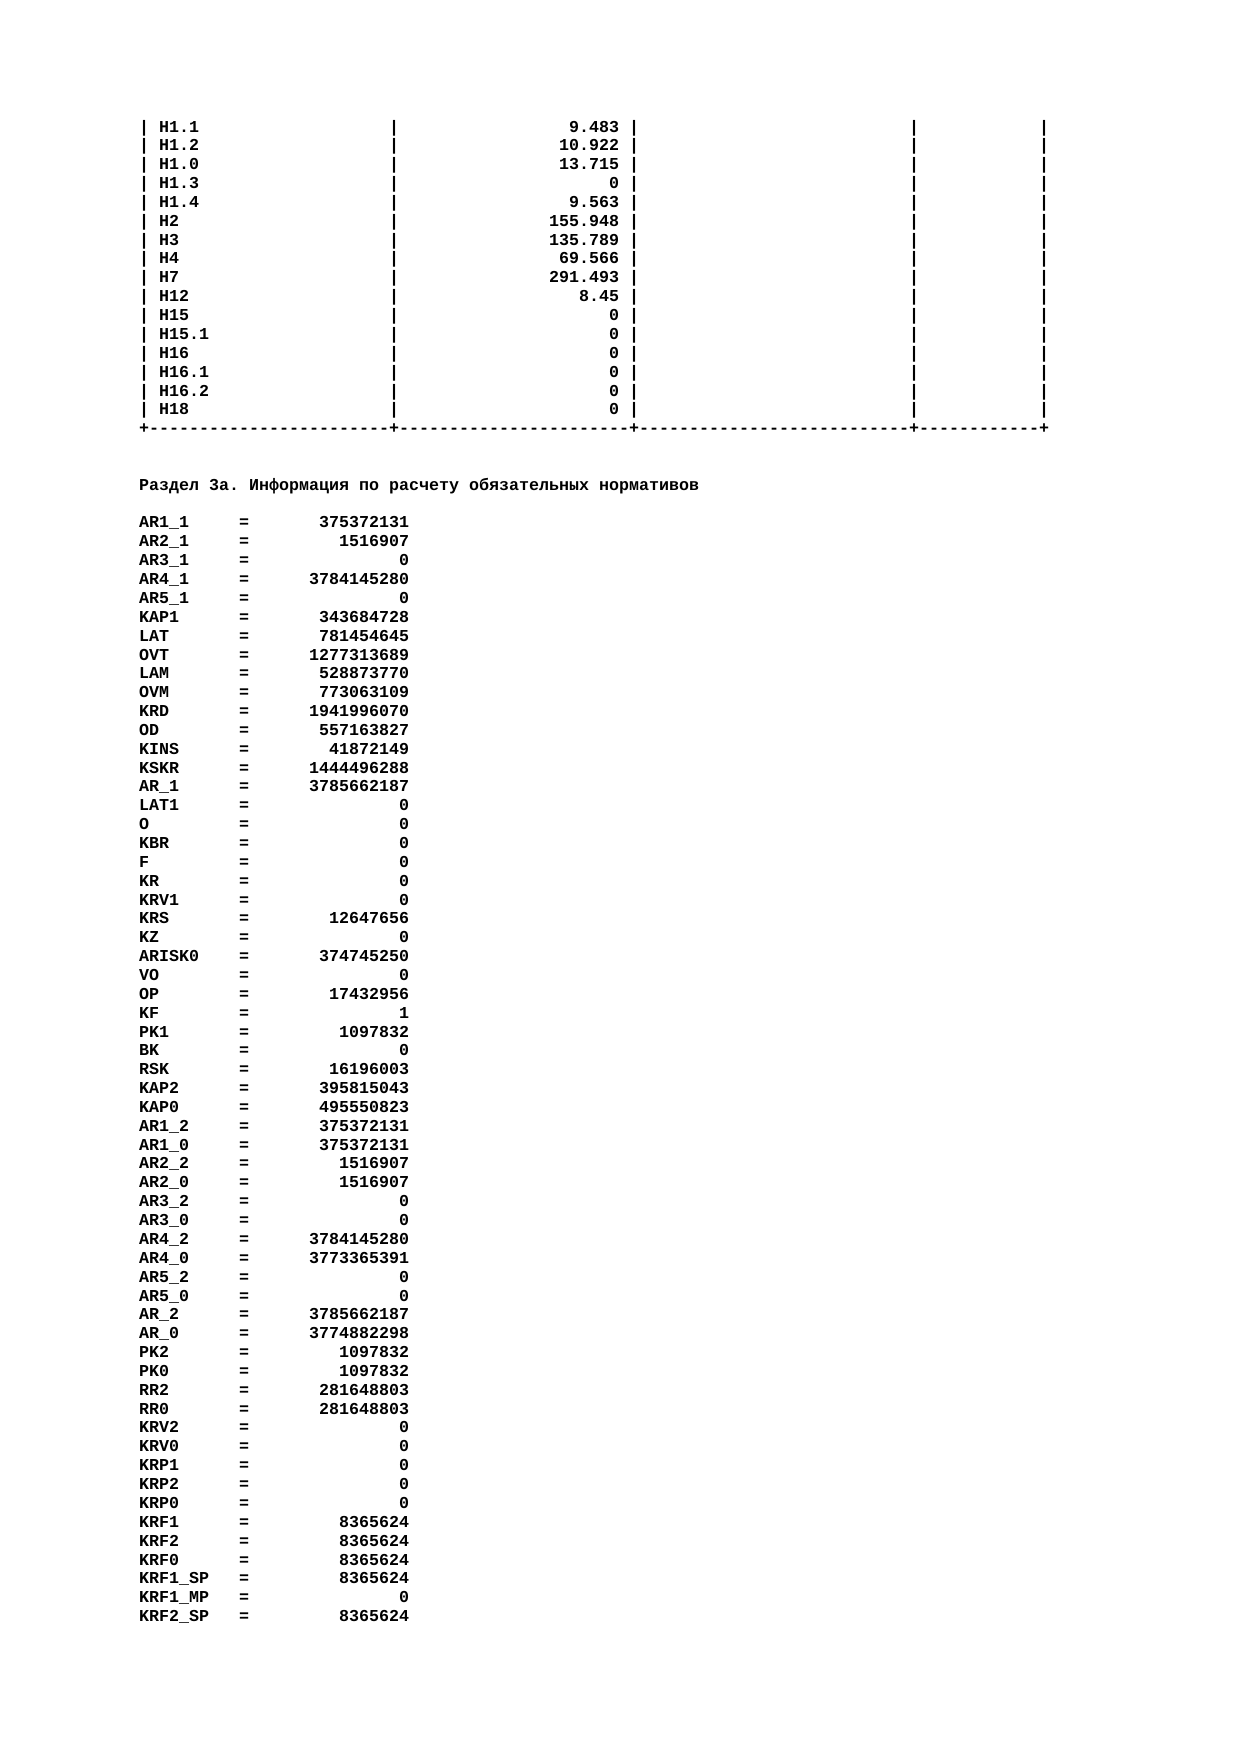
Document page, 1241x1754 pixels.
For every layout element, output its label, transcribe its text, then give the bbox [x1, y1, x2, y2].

text | Н1.2 | 10.922 | | | [139, 137, 1101, 156]
text AR4_0 = 3773365391 [139, 1249, 1101, 1268]
text KRF1_SP = 8365624 [139, 1570, 1101, 1589]
text OP = 17432956 [139, 985, 1101, 1004]
text AR_2 = 3785662187 [139, 1306, 1101, 1325]
text AR5_0 = 0 [139, 1287, 1101, 1306]
text KR = 0 [139, 872, 1101, 891]
text O = 0 [139, 816, 1101, 834]
text KRF0 = 8365624 [139, 1551, 1101, 1570]
text KRS = 12647656 [139, 910, 1101, 929]
text BK = 0 [139, 1042, 1101, 1061]
text KRP0 = 0 [139, 1494, 1101, 1513]
text | Н16 | 0 | | | [139, 344, 1101, 363]
text ARISK0 = 374745250 [139, 948, 1101, 967]
text KAP1 = 343684728 [139, 608, 1101, 627]
text AR_0 = 3774882298 [139, 1325, 1101, 1344]
text LAM = 528873770 [139, 665, 1101, 684]
text KRV0 = 0 [139, 1438, 1101, 1457]
text | Н16.1 | 0 | | | [139, 363, 1101, 382]
text RR0 = 281648803 [139, 1400, 1101, 1419]
text KSKR = 1444496288 [139, 759, 1101, 778]
text AR1_1 = 375372131 [139, 514, 1101, 533]
text | Н1.1 | 9.483 | | | [139, 118, 1101, 137]
text AR5_1 = 0 [139, 589, 1101, 608]
text | Н1.4 | 9.563 | | | [139, 193, 1101, 212]
text KF = 1 [139, 1004, 1101, 1023]
text LAT = 781454645 [139, 627, 1101, 646]
text +------------------------+-----------------------+---------------------------+------------+ [139, 420, 1101, 439]
text KRF1_MP = 0 [139, 1589, 1101, 1608]
text KRP1 = 0 [139, 1457, 1101, 1476]
text VO = 0 [139, 967, 1101, 985]
text F = 0 [139, 853, 1101, 872]
text | Н12 | 8.45 | | | [139, 288, 1101, 307]
text | Н16.2 | 0 | | | [139, 382, 1101, 401]
text AR2_0 = 1516907 [139, 1174, 1101, 1193]
text | Н1.0 | 13.715 | | | [139, 156, 1101, 175]
text KRV1 = 0 [139, 891, 1101, 910]
text | Н18 | 0 | | | [139, 401, 1101, 420]
text KRF2 = 8365624 [139, 1532, 1101, 1551]
text KAP2 = 395815043 [139, 1080, 1101, 1098]
text AR3_1 = 0 [139, 552, 1101, 571]
text | H15.1 | 0 | | | [139, 326, 1101, 344]
text KRD = 1941996070 [139, 703, 1101, 721]
text RR2 = 281648803 [139, 1381, 1101, 1400]
text AR3_2 = 0 [139, 1193, 1101, 1212]
text AR3_0 = 0 [139, 1212, 1101, 1231]
text AR2_1 = 1516907 [139, 533, 1101, 552]
text AR1_2 = 375372131 [139, 1117, 1101, 1136]
text PK0 = 1097832 [139, 1362, 1101, 1381]
text | Н1.3 | 0 | | | [139, 175, 1101, 193]
text OVM = 773063109 [139, 684, 1101, 703]
text | Н3 | 135.789 | | | [139, 231, 1101, 250]
text Раздел 3а. Информация по расчету обязательных нормативов [139, 476, 1101, 495]
text AR_1 = 3785662187 [139, 778, 1101, 797]
text AR5_2 = 0 [139, 1268, 1101, 1287]
text | Н7 | 291.493 | | | [139, 269, 1101, 288]
text KBR = 0 [139, 834, 1101, 853]
text KAP0 = 495550823 [139, 1098, 1101, 1117]
text OVT = 1277313689 [139, 646, 1101, 665]
text PK2 = 1097832 [139, 1344, 1101, 1362]
text KINS = 41872149 [139, 740, 1101, 759]
text KRF1 = 8365624 [139, 1513, 1101, 1532]
text AR2_2 = 1516907 [139, 1155, 1101, 1174]
text | Н4 | 69.566 | | | [139, 250, 1101, 269]
text AR4_2 = 3784145280 [139, 1231, 1101, 1249]
text AR1_0 = 375372131 [139, 1136, 1101, 1155]
text LAT1 = 0 [139, 797, 1101, 816]
text AR4_1 = 3784145280 [139, 571, 1101, 589]
text | Н2 | 155.948 | | | [139, 212, 1101, 231]
text KRV2 = 0 [139, 1419, 1101, 1438]
text | Н15 | 0 | | | [139, 307, 1101, 326]
text KRF2_SP = 8365624 [139, 1608, 1101, 1626]
text KZ = 0 [139, 929, 1101, 948]
text RSK = 16196003 [139, 1061, 1101, 1080]
text KRP2 = 0 [139, 1476, 1101, 1494]
text PK1 = 1097832 [139, 1023, 1101, 1042]
text OD = 557163827 [139, 721, 1101, 740]
